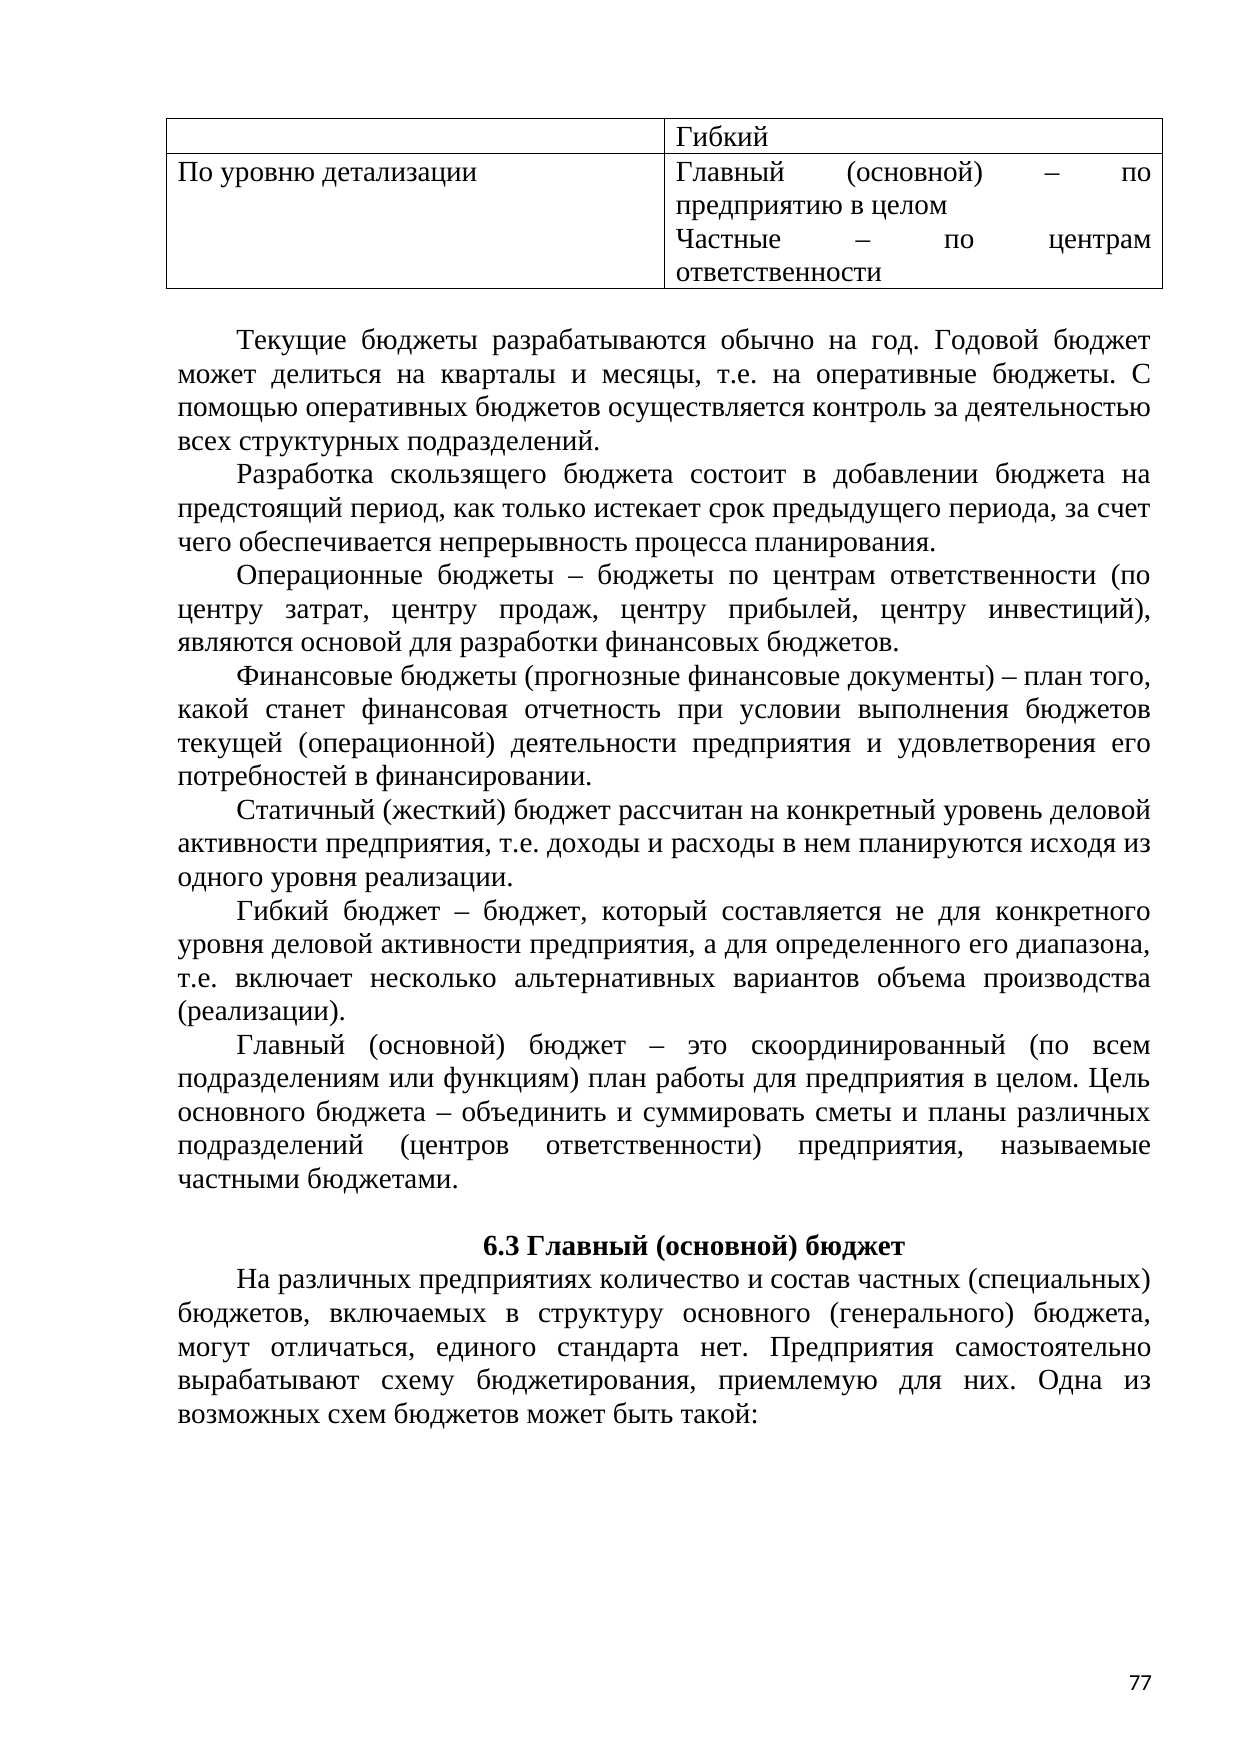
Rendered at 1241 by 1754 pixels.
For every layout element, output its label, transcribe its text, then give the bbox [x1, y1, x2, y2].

text Операционные бюджеты – бюджеты по центрам ответственности (по центру затрат, центру продаж, центру прибылей, центру инвестиций), являются основой для разработки финансовых бюджетов. [177, 557, 1152, 658]
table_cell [665, 119, 1162, 153]
text На различных предприятиях количество и состав частных (специальных) бюджетов, включаемых в структуру основного (генерального) бюджета, могут отличаться, единого стандарта нет. Предприятия самостоятельно вырабатывают схему бюджетирования, приемлемую для них. Одна из возможных схем бюджетов может быть такой: [177, 1262, 1152, 1429]
table_cell Главный (основной) – по предприятию в целом Частные – по центрам ответственности [665, 154, 1162, 288]
text Текущие бюджеты разрабатываются обычно на год. Годовой бюджет может делиться на кварталы и месяцы, т.е. на оперативные бюджеты. С помощью оперативных бюджетов осуществляется контроль за деятельностью всех структурных подразделений. [177, 322, 1152, 457]
text 6.3 Главный (основной) бюджет [177, 1228, 1152, 1262]
text Разработка скользящего бюджета состоит в добавлении бюджета на предстоящий период, как только истекает срок предыдущего периода, за счет чего обеспечивается непрерывность процесса планирования. [177, 457, 1152, 557]
text Главный (основной) бюджет – это скоординированный (по всем подразделениям или функциям) план работы для предприятия в целом. Цель основного бюджета – объединить и суммировать сметы и планы различных подразделений (центров ответственности) предприятия, называемые частными бюджетами. [177, 1027, 1152, 1194]
table_cell По уровню детализации [167, 154, 664, 288]
text Финансовые бюджеты (прогнозные финансовые документы) – план того, какой станет финансовая отчетность при условии выполнения бюджетов текущей (операционной) деятельности предприятия и удовлетворения его потребностей в финансировании. [177, 658, 1152, 792]
text Гибкий бюджет – бюджет, который составляется не для конкретного уровня деловой активности предприятия, а для определенного его диапазона, т.е. включает несколько альтернативных вариантов объема производства (реализации). [177, 893, 1152, 1027]
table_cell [167, 119, 664, 153]
text Статичный (жесткий) бюджет рассчитан на конкретный уровень деловой активности предприятия, т.е. доходы и расходы в нем планируются исходя из одного уровня реализации. [177, 792, 1152, 893]
